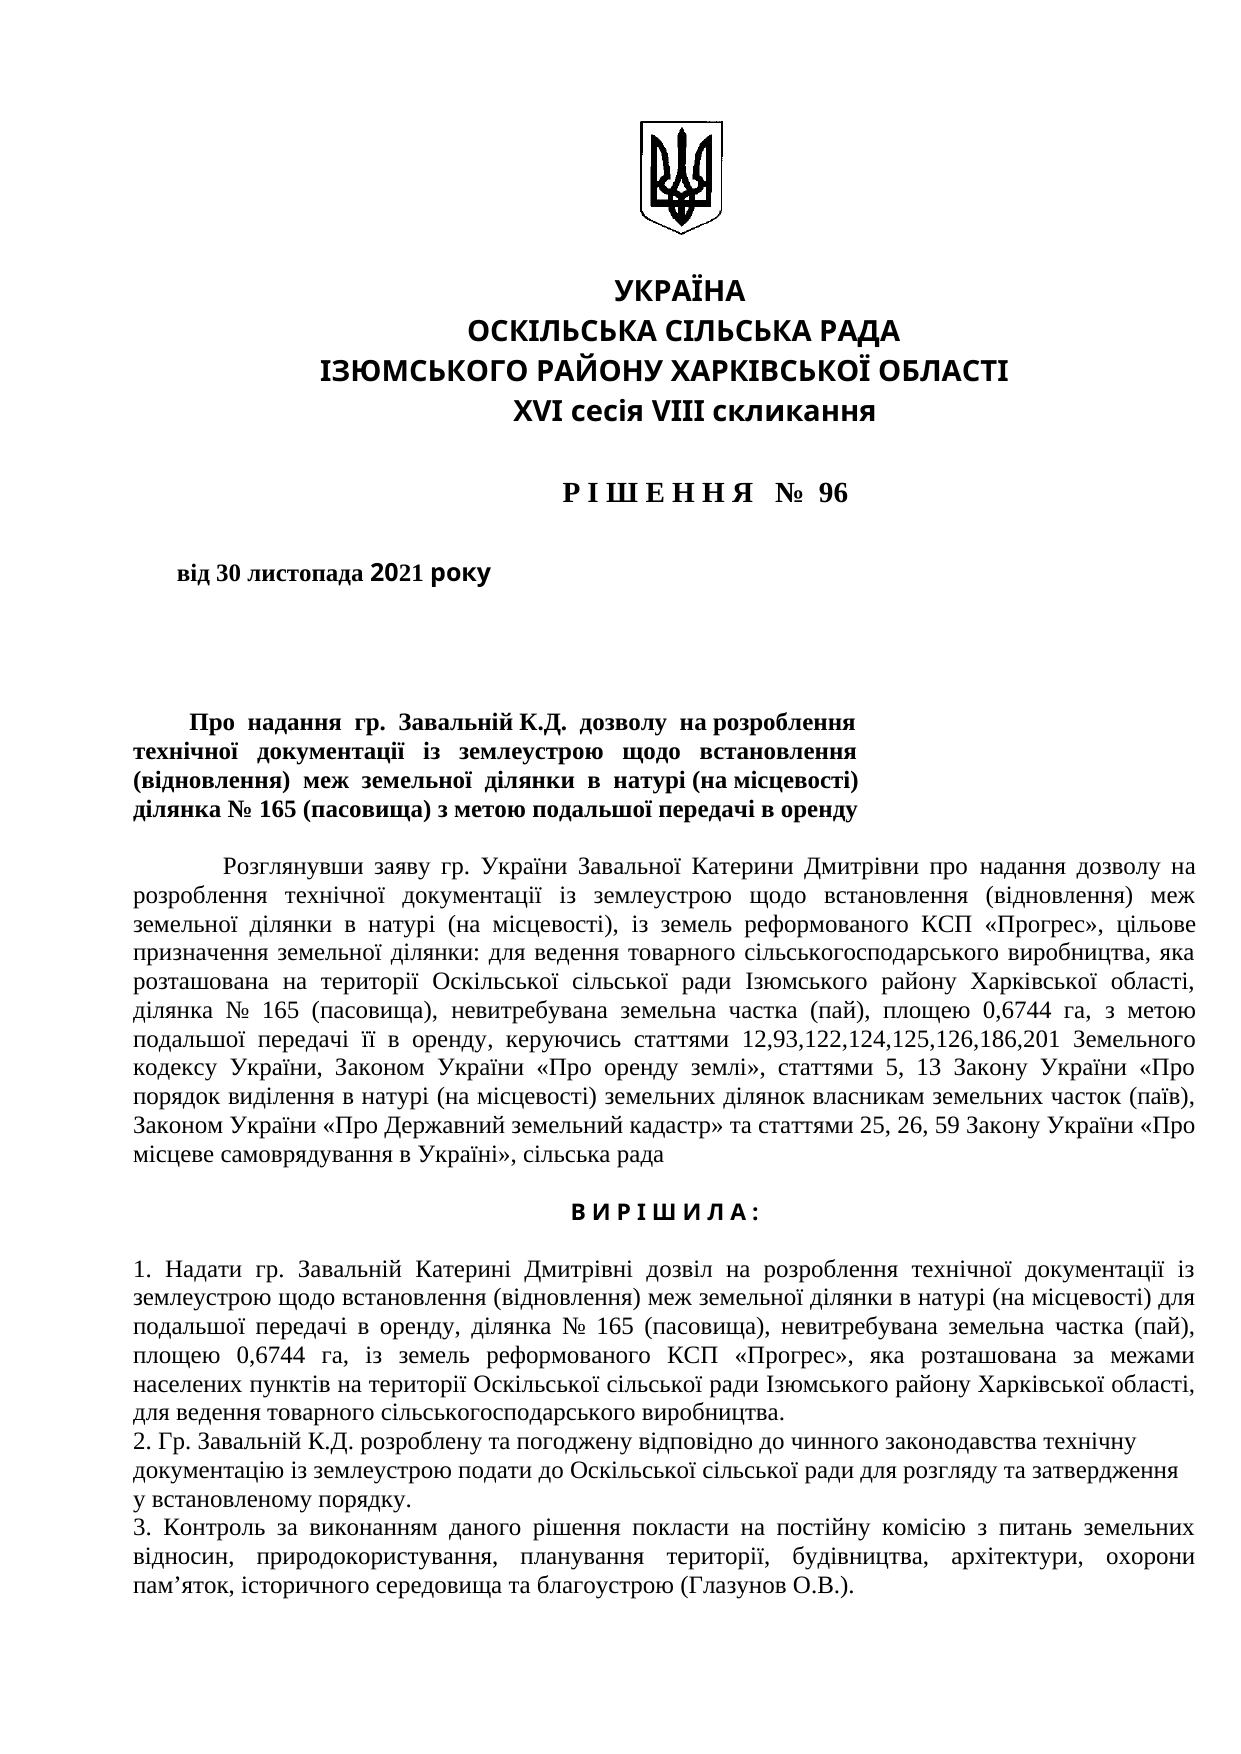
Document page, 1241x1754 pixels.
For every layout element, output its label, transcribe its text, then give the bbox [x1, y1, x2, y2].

text Р І Ш Е Н Н Я № 96 [183, 475, 1196, 509]
text технічної документації із землеустрою щодо встановлення [133, 736, 1196, 765]
text ОСКІЛЬСЬКА СІЛЬСЬКА РАДА [133, 310, 1196, 350]
text 2. Гр. Завальній К.Д. розроблену та погоджену відповідно до чинного законодавства технічну документацію із землеустрою подати до Оскільської сільської ради для розгляду та затвердження у встановленому порядку. [133, 1426, 1196, 1512]
table_header [144, 118, 1163, 271]
text Розглянувши заяву гр. України Завальної Катерини Дмитрівни про надання дозволу на розроблення технічної документації із землеустрою щодо встановлення (відновлення) меж земельної ділянки в натурі (на місцевості), із земель реформованого КСП «Прогрес», цільове призначення земельної ділянки: для ведення товарного сільськогосподарського виробництва, яка розташована на території Оскільської сільської ради Ізюмського району Харківської області, ділянка № 165 (пасовища), невитребувана земельна частка (пай), площею 0,6744 га, з метою подальшої передачі її в оренду, керуючись статтями 12,93,122,124,125,126,186,201 Земельного кодексу України, Законом України «Про оренду землі», статтями 5, 13 Закону України «Про порядок виділення в натурі (на місцевості) земельних ділянок власникам земельних часток (паїв), Законом України «Про Державний земельний кадастр» та статтями 25, 26, 59 Закону України «Про місцеве самоврядування в Україні», сільська рада [133, 851, 1196, 1167]
text Про надання гр. Завальній К.Д. дозволу на розроблення [133, 707, 1196, 736]
text від 30 листопада 2021 року [133, 554, 1196, 588]
text В И Р І Ш И Л А : [133, 1196, 1196, 1227]
text УКРАЇНА [133, 271, 1196, 310]
text ІЗЮМСЬКОГО РАЙОНУ ХАРКІВСЬКОЇ ОБЛАСТІ [133, 350, 1196, 390]
text 3. Контроль за виконанням даного рішення покласти на постійну комісію з питань земельних відносин, природокористування, планування території, будівництва, архітектури, охорони пам’яток, історичного середовища та благоустрою (Глазунов О.В.). [133, 1512, 1196, 1599]
text XVI сесія VІІІ скликання [133, 390, 1196, 429]
text ділянка № 165 (пасовища) з метою подальшої передачі в оренду [133, 794, 1196, 822]
text (відновлення) меж земельної ділянки в натурі (на місцевості) [133, 765, 1196, 794]
text 1. Надати гр. Завальній Катерині Дмитрівні дозвіл на розроблення технічної документації із землеустрою щодо встановлення (відновлення) меж земельної ділянки в натурі (на місцевості) для подальшої передачі в оренду, ділянка № 165 (пасовища), невитребувана земельна частка (пай), площею 0,6744 га, із земель реформованого КСП «Прогрес», яка розташована за межами населених пунктів на території Оскільської сільської ради Ізюмського району Харківської області, для ведення товарного сільськогосподарського виробництва. [133, 1254, 1196, 1426]
